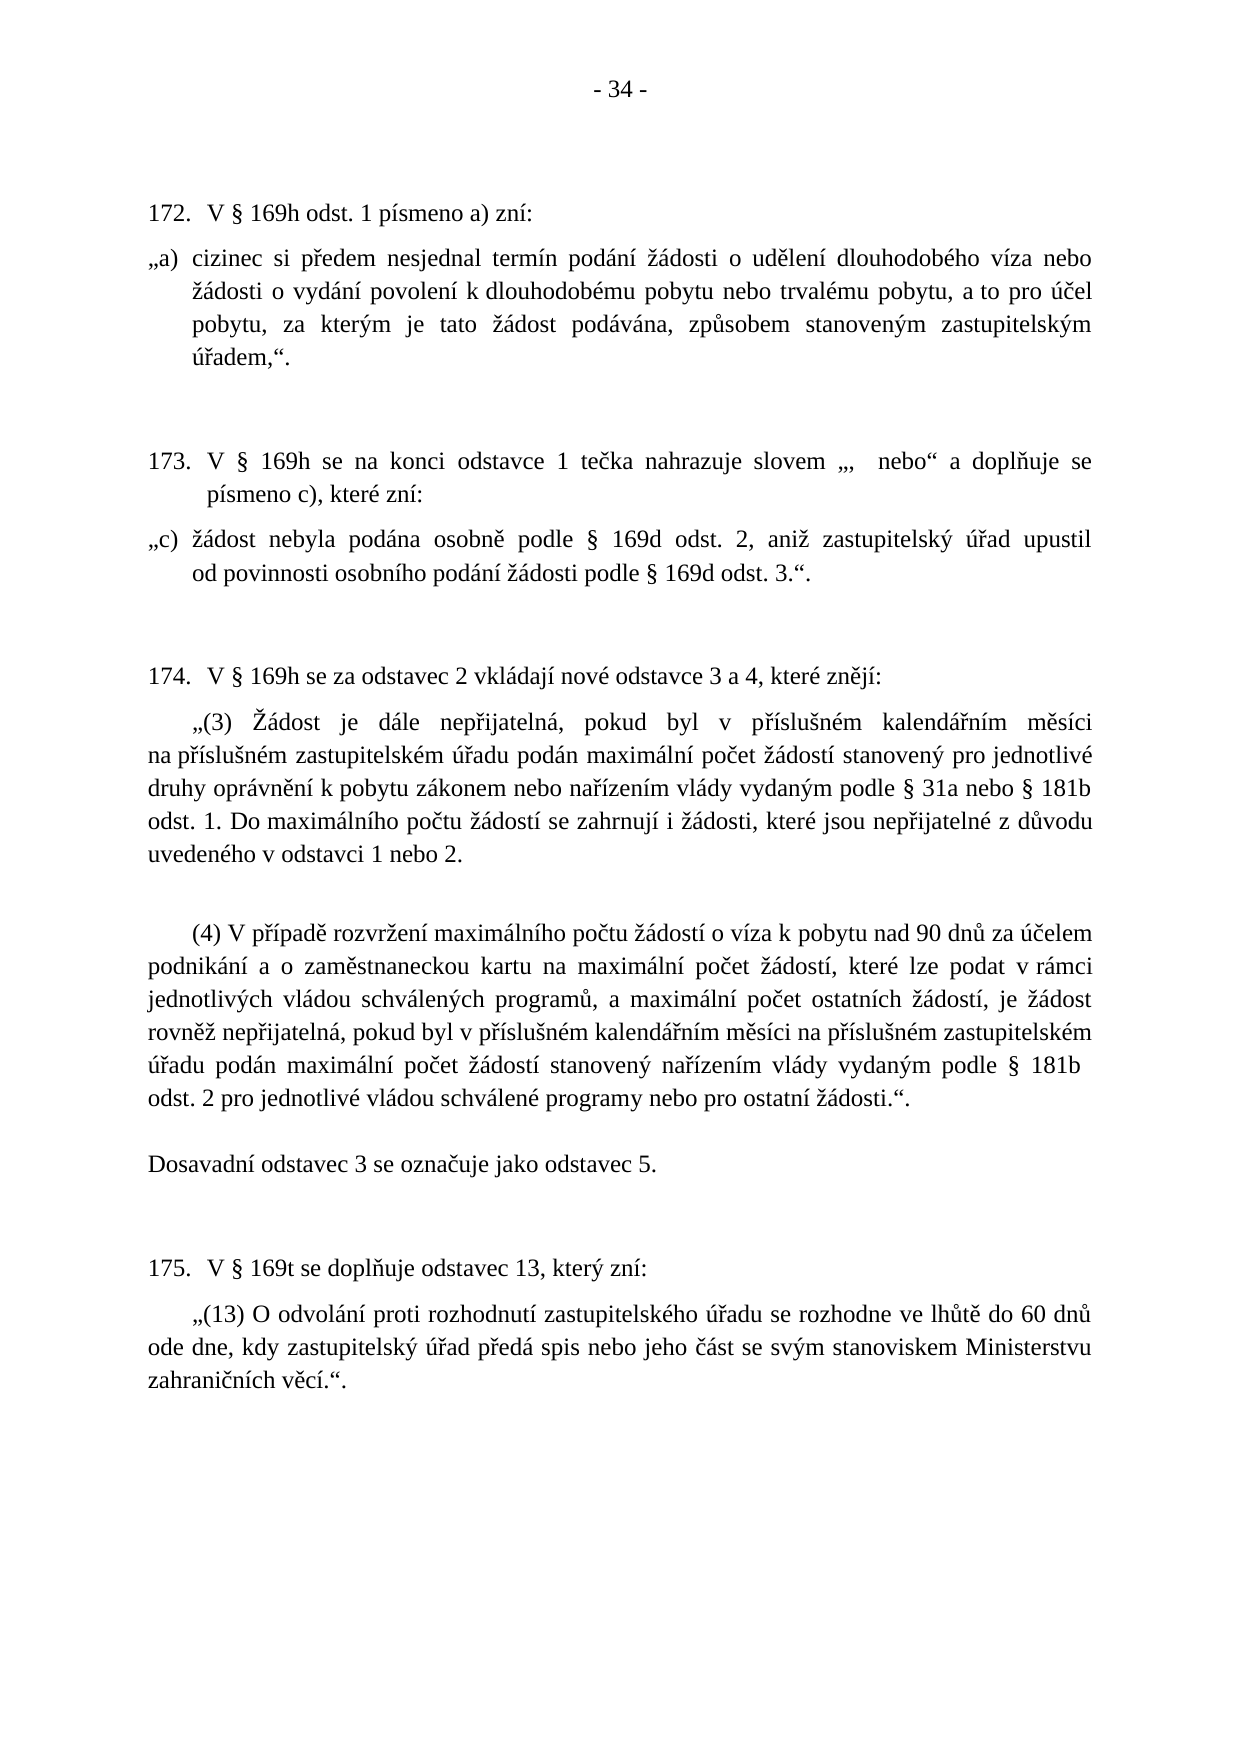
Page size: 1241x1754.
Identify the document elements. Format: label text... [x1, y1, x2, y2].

text „a) cizinec si předem nesjednal termín podání žádosti o udělení dlouhodobého víza nebo žádosti o vydání povolení k dlouhodobému pobytu nebo trvalému pobytu, a to pro účel pobytu, za kterým je tato žádost podávána, způsobem stanoveným zastupitelským úřadem,“. [148, 243, 1093, 371]
text „(3) Žádost je dále nepřijatelná, pokud byl v příslušném kalendářním měsíci na příslušném zastupitelském úřadu podán maximální počet žádostí stanovený pro jednotlivé druhy oprávnění k pobytu zákonem nebo nařízením vlády vydaným podle § 31a nebo § 181b odst. 1. Do maximálního počtu žádostí se zahrnují i žádosti, které jsou nepřijatelné z důvodu uvedeného v odstavci 1 nebo 2. [148, 707, 1093, 868]
text (4) V případě rozvržení maximálního počtu žádostí o víza k pobytu nad 90 dnů za účelem podnikání a o zaměstnaneckou kartu na maximální počet žádostí, které lze podat v rámci jednotlivých vládou schválených programů, a maximální počet ostatních žádostí, je žádost rovněž nepřijatelná, pokud byl v příslušném kalendářním měsíci na příslušném zastupitelském úřadu podán maximální počet žádostí stanovený nařízením vlády vydaným podle § 181b odst. 2 pro jednotlivé vládou schválené programy nebo pro ostatní žádosti.“. [148, 918, 1093, 984]
text V § 169h se na konci odstavce 1 tečka nahrazuje slovem „, nebo“ a doplňuje se písmeno c), které zní: [148, 446, 1093, 508]
text V § 169h se za odstavec 2 vkládají nové odstavce 3 a 4, které znějí: [148, 661, 1093, 690]
text (4) V případě rozvržení maximálního počtu žádostí o víza k pobytu nad 90 dnů za účelem podnikání a o zaměstnaneckou kartu na maximální počet žádostí, které lze podat v rámci jednotlivých vládou schválených programů, a maximální počet ostatních žádostí, je žádost rovněž nepřijatelná, pokud byl v příslušném kalendářním měsíci na příslušném zastupitelském úřadu podán maximální počet žádostí stanovený nařízením vlády vydaným podle § 181b odst. 2 pro jednotlivé vládou schválené programy nebo pro ostatní žádosti.“. [148, 1013, 1093, 1112]
text Dosavadní odstavec 3 se označuje jako odstavec 5. [148, 1149, 1093, 1178]
text „(13) O odvolání proti rozhodnutí zastupitelského úřadu se rozhodne ve lhůtě do 60 dnů ode dne, kdy zastupitelský úřad předá spis nebo jeho část se svým stanoviskem Ministerstvu zahraničních věcí.“. [148, 1299, 1093, 1393]
text V § 169t se doplňuje odstavec 13, který zní: [148, 1253, 1093, 1282]
text V § 169h odst. 1 písmeno a) zní: [148, 198, 1093, 226]
text „c) žádost nebyla podána osobně podle § 169d odst. 2, aniž zastupitelský úřad upustil od povinnosti osobního podání žádosti podle § 169d odst. 3.“. [148, 524, 1093, 586]
